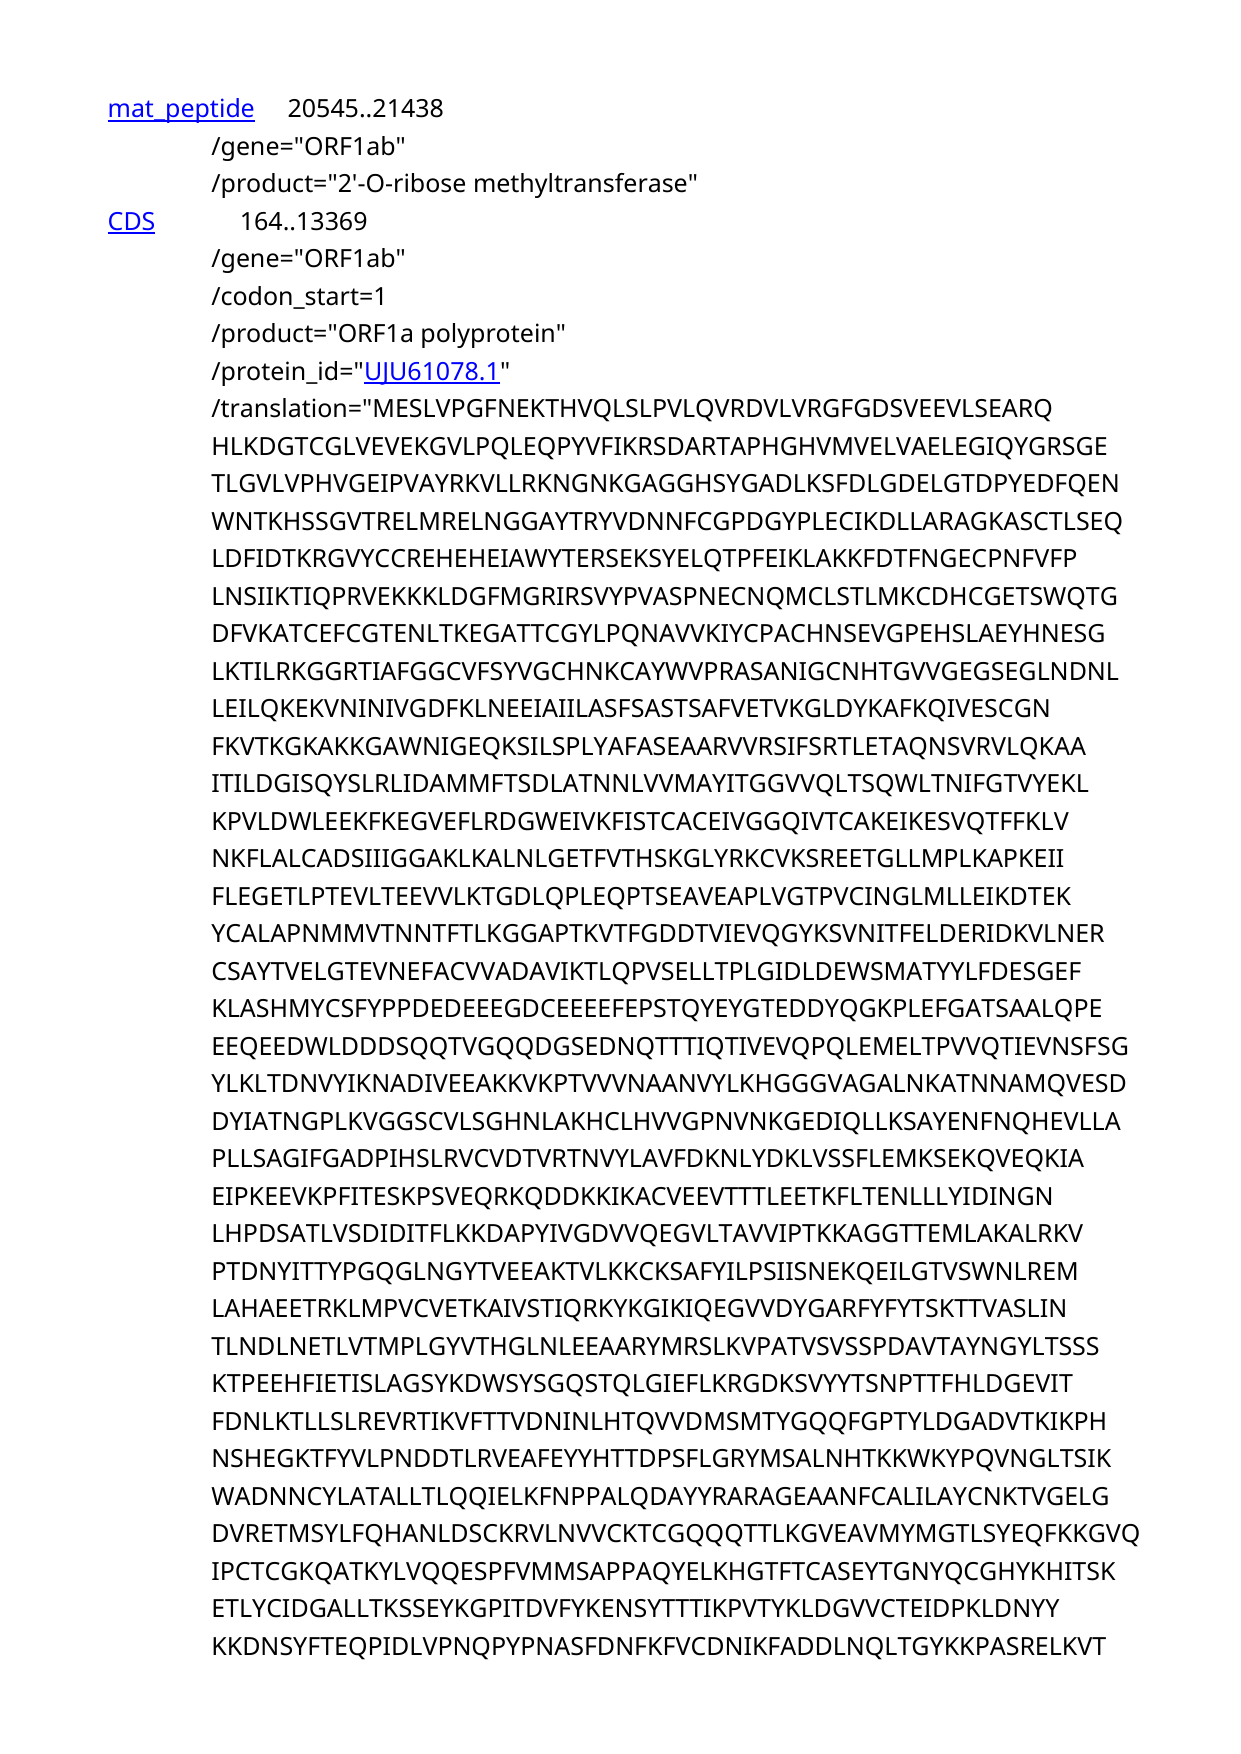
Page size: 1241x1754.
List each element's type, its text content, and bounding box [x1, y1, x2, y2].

text KLASHMYCSFYPPDEDEEEGDCEEEEFEPSTQYEYGTEDDYQGKPLEFGATSAALQPE [75, 989, 1165, 1027]
text FKVTKGKAKKGAWNIGEQKSILSPLYAFASEAARVVRSIFSRTLETAQNSVRVLQKAA [75, 727, 1165, 764]
text YLKLTDNVYIKNADIVEEAKKVKPTVVVNAANVYLKHGGGVAGALNKATNNAMQVESD [75, 1064, 1165, 1102]
text EEQEEDWLDDDSQQTVGQQDGSEDNQTTTIQTIVEVQPQLEMELTPVVQTIEVNSFSG [75, 1027, 1165, 1064]
text LNSIIKTIQPRVEKKKLDGFMGRIRSVYPVASPNECNQMCLSTLMKCDHCGETSWQTG [75, 577, 1165, 614]
text /product="ORF1a polyprotein" [75, 314, 1165, 352]
text LEILQKEKVNINIVGDFKLNEEIAIILASFSASTSAFVETVKGLDYKAFKQIVESCGN [75, 689, 1165, 727]
text KPVLDWLEEKFKEGVEFLRDGWEIVKFISTCACEIVGGQIVTCAKEIKESVQTFFKLV [75, 802, 1165, 839]
text DYIATNGPLKVGGSCVLSGHNLAKHCLHVVGPNVNKGEDIQLLKSAYENFNQHEVLLA [75, 1102, 1165, 1139]
text LAHAEETRKLMPVCVETKAIVSTIQRKYKGIKIQEGVVDYGARFYFYTSKTTVASLIN [75, 1289, 1165, 1327]
text PTDNYITTYPGQGLNGYTVEEAKTVLKKCKSAFYILPSIISNEKQEILGTVSWNLREM [75, 1252, 1165, 1289]
text /gene="ORF1ab" [75, 239, 1165, 277]
text FLEGETLPTEVLTEEVVLKTGDLQPLEQPTSEAVEAPLVGTPVCINGLMLLEIKDTEK [75, 877, 1165, 914]
text TLNDLNETLVTMPLGYVTHGLNLEEAARYMRSLKVPATVSVSSPDAVTAYNGYLTSSS [75, 1327, 1165, 1364]
text ETLYCIDGALLTKSSEYKGPITDVFYKENSYTTTIKPVTYKLDGVVCTEIDPKLDNYY [75, 1589, 1165, 1627]
text LDFIDTKRGVYCCREHEHEIAWYTERSEKSYELQTPFEIKLAKKFDTFNGECPNFVFP [75, 539, 1165, 577]
text IPCTCGKQATKYLVQQESPFVMMSAPPAQYELKHGTFTCASEYTGNYQCGHYKHITSK [75, 1552, 1165, 1589]
text /codon_start=1 [75, 277, 1165, 314]
text CSAYTVELGTEVNEFACVVADAVIKTLQPVSELLTPLGIDLDEWSMATYYLFDESGEF [75, 952, 1165, 989]
text LKTILRKGGRTIAFGGCVFSYVGCHNKCAYWVPRASANIGCNHTGVVGEGSEGLNDNL [75, 652, 1165, 689]
text ITILDGISQYSLRLIDAMMFTSDLATNNLVVMAYITGGVVQLTSQWLTNIFGTVYEKL [75, 764, 1165, 802]
text LHPDSATLVSDIDITFLKKDAPYIVGDVVQEGVLTAVVIPTKKAGGTTEMLAKALRKV [75, 1214, 1165, 1252]
text KKDNSYFTEQPIDLVPNQPYPNASFDNFKFVCDNIKFADDLNQLTGYKKPASRELKVT [75, 1627, 1165, 1664]
text HLKDGTCGLVEVEKGVLPQLEQPYVFIKRSDARTAPHGHVMVELVAELEGIQYGRSGE [75, 427, 1165, 464]
text PLLSAGIFGADPIHSLRVCVDTVRTNVYLAVFDKNLYDKLVSSFLEMKSEKQVEQKIA [75, 1139, 1165, 1177]
text NKFLALCADSIIIGGAKLKALNLGETFVTHSKGLYRKCVKSREETGLLMPLKAPKEII [75, 839, 1165, 877]
text FDNLKTLLSLREVRTIKVFTTVDNINLHTQVVDMSMTYGQQFGPTYLDGADVTKIKPH [75, 1402, 1165, 1439]
text /product="2'-O-ribose methyltransferase" [75, 164, 1165, 202]
text EIPKEEVKPFITESKPSVEQRKQDDKKIKACVEEVTTTLEETKFLTENLLLYIDINGN [75, 1177, 1165, 1214]
text DFVKATCEFCGTENLTKEGATTCGYLPQNAVVKIYCPACHNSEVGPEHSLAEYHNESG [75, 614, 1165, 652]
text /translation="MESLVPGFNEKTHVQLSLPVLQVRDVLVRGFGDSVEEVLSEARQ [75, 389, 1165, 427]
text WNTKHSSGVTRELMRELNGGAYTRYVDNNFCGPDGYPLECIKDLLARAGKASCTLSEQ [75, 502, 1165, 539]
text /protein_id="UJU61078.1" [75, 352, 1165, 389]
text mat_peptide 20545..21438 [75, 89, 1165, 127]
text WADNNCYLATALLTLQQIELKFNPPALQDAYYRARAGEAANFCALILAYCNKTVGELG [75, 1477, 1165, 1514]
text TLGVLVPHVGEIPVAYRKVLLRKNGNKGAGGHSYGADLKSFDLGDELGTDPYEDFQEN [75, 464, 1165, 502]
text KTPEEHFIETISLAGSYKDWSYSGQSTQLGIEFLKRGDKSVYYTSNPTTFHLDGEVIT [75, 1364, 1165, 1402]
text YCALAPNMMVTNNTFTLKGGAPTKVTFGDDTVIEVQGYKSVNITFELDERIDKVLNER [75, 914, 1165, 952]
text CDS 164..13369 [75, 202, 1165, 239]
text DVRETMSYLFQHANLDSCKRVLNVVCKTCGQQQTTLKGVEAVMYMGTLSYEQFKKGVQ [75, 1514, 1165, 1552]
text /gene="ORF1ab" [75, 127, 1165, 164]
text NSHEGKTFYVLPNDDTLRVEAFEYYHTTDPSFLGRYMSALNHTKKWKYPQVNGLTSIK [75, 1439, 1165, 1477]
